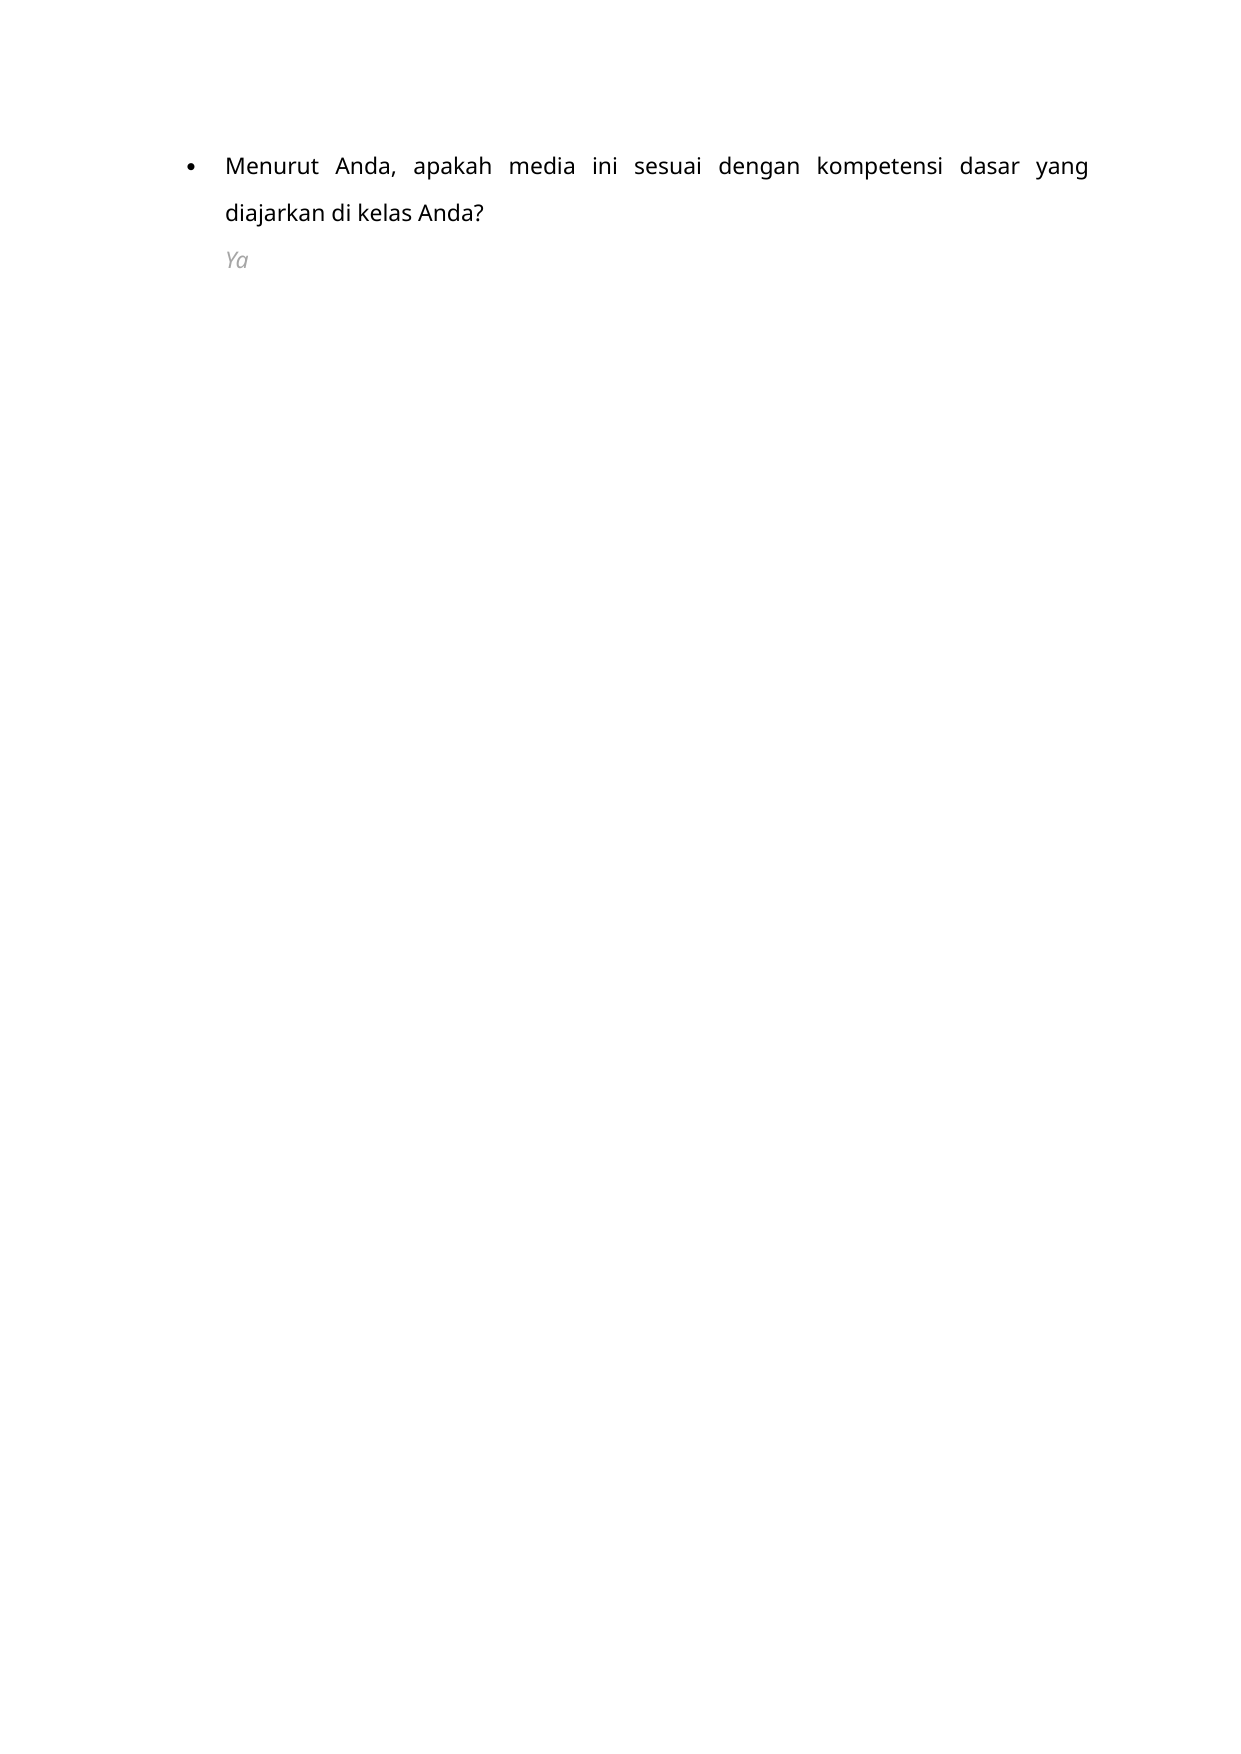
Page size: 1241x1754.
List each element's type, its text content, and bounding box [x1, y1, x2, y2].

list Menurut Anda, apakah media ini sesuai dengan kompetensi dasar yang diajarkan di kelas Anda? [187, 150, 1090, 228]
text Ya [225, 244, 1090, 275]
